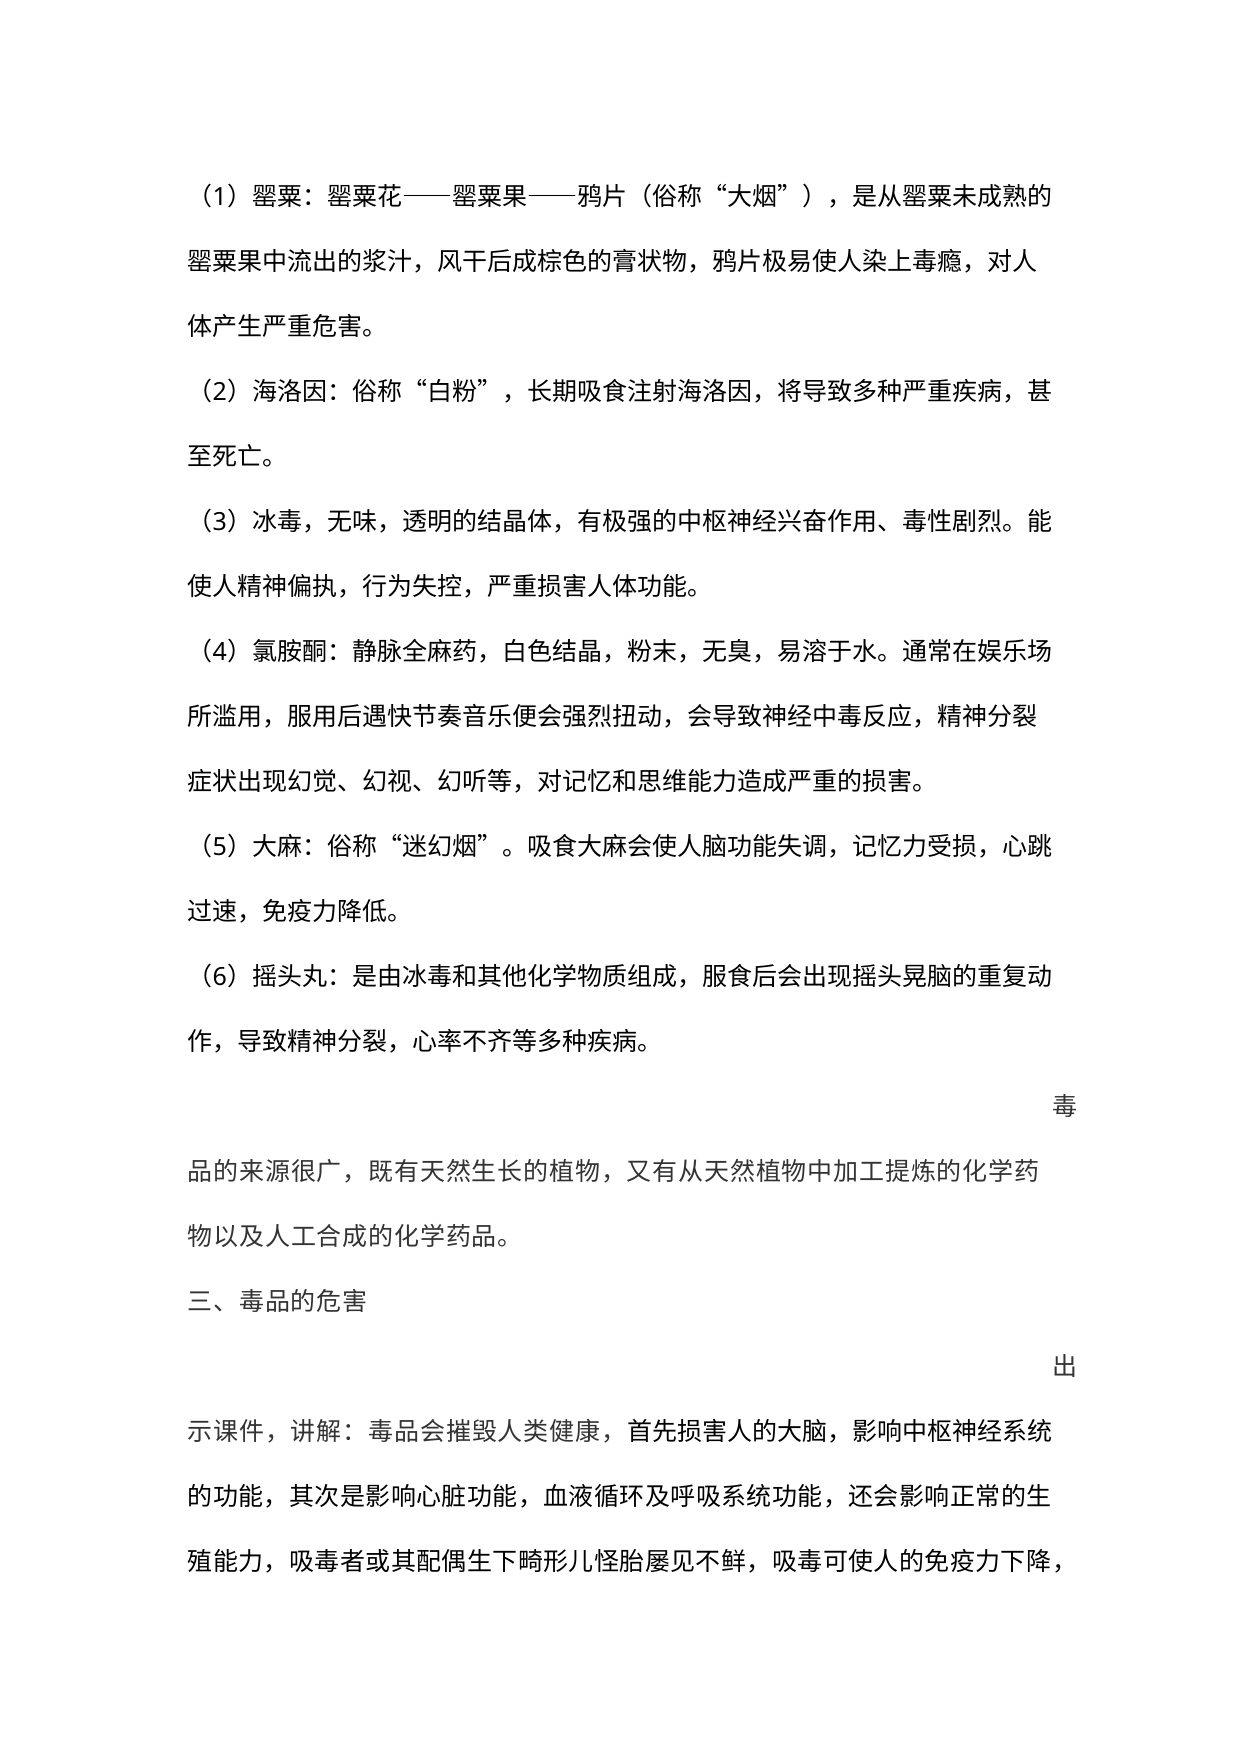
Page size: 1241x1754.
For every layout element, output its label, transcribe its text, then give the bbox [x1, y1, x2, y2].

text （2）海洛因：俗称“白粉”，长期吸食注射海洛因，将导致多种严重疾病，甚至死亡。 [187, 357, 1053, 487]
text （3）冰毒，无味，透明的结晶体，有极强的中枢神经兴奋作用、毒性剧烈。能使人精神偏执，行为失控，严重损害人体功能。 [187, 487, 1053, 617]
text （6）摇头丸：是由冰毒和其他化学物质组成，服食后会出现摇头晃脑的重复动作，导致精神分裂，心率不齐等多种疾病。 [187, 942, 1053, 1072]
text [187, 1332, 1053, 1592]
text 毒品的来源很广，既有天然生长的植物，又有从天然植物中加工提炼的化学药物以及人工合成的化学药品。 [187, 1072, 1053, 1267]
text （5）大麻：俗称“迷幻烟”。吸食大麻会使人脑功能失调，记忆力受损，心跳过速，免疫力降低。 [187, 812, 1053, 942]
text （4）氯胺酮：静脉全麻药，白色结晶，粉末，无臭，易溶于水。通常在娱乐场所滥用，服用后遇快节奏音乐便会强烈扭动，会导致神经中毒反应，精神分裂症状出现幻觉、幻视、幻听等，对记忆和思维能力造成严重的损害。 [187, 617, 1053, 812]
text 三、毒品的危害 [187, 1267, 1053, 1332]
text （1）罂粟：罂粟花——罂粟果——鸦片（俗称“大烟”），是从罂粟未成熟的罂粟果中流出的浆汁，风干后成棕色的膏状物，鸦片极易使人染上毒瘾，对人体产生严重危害。 [187, 162, 1053, 357]
